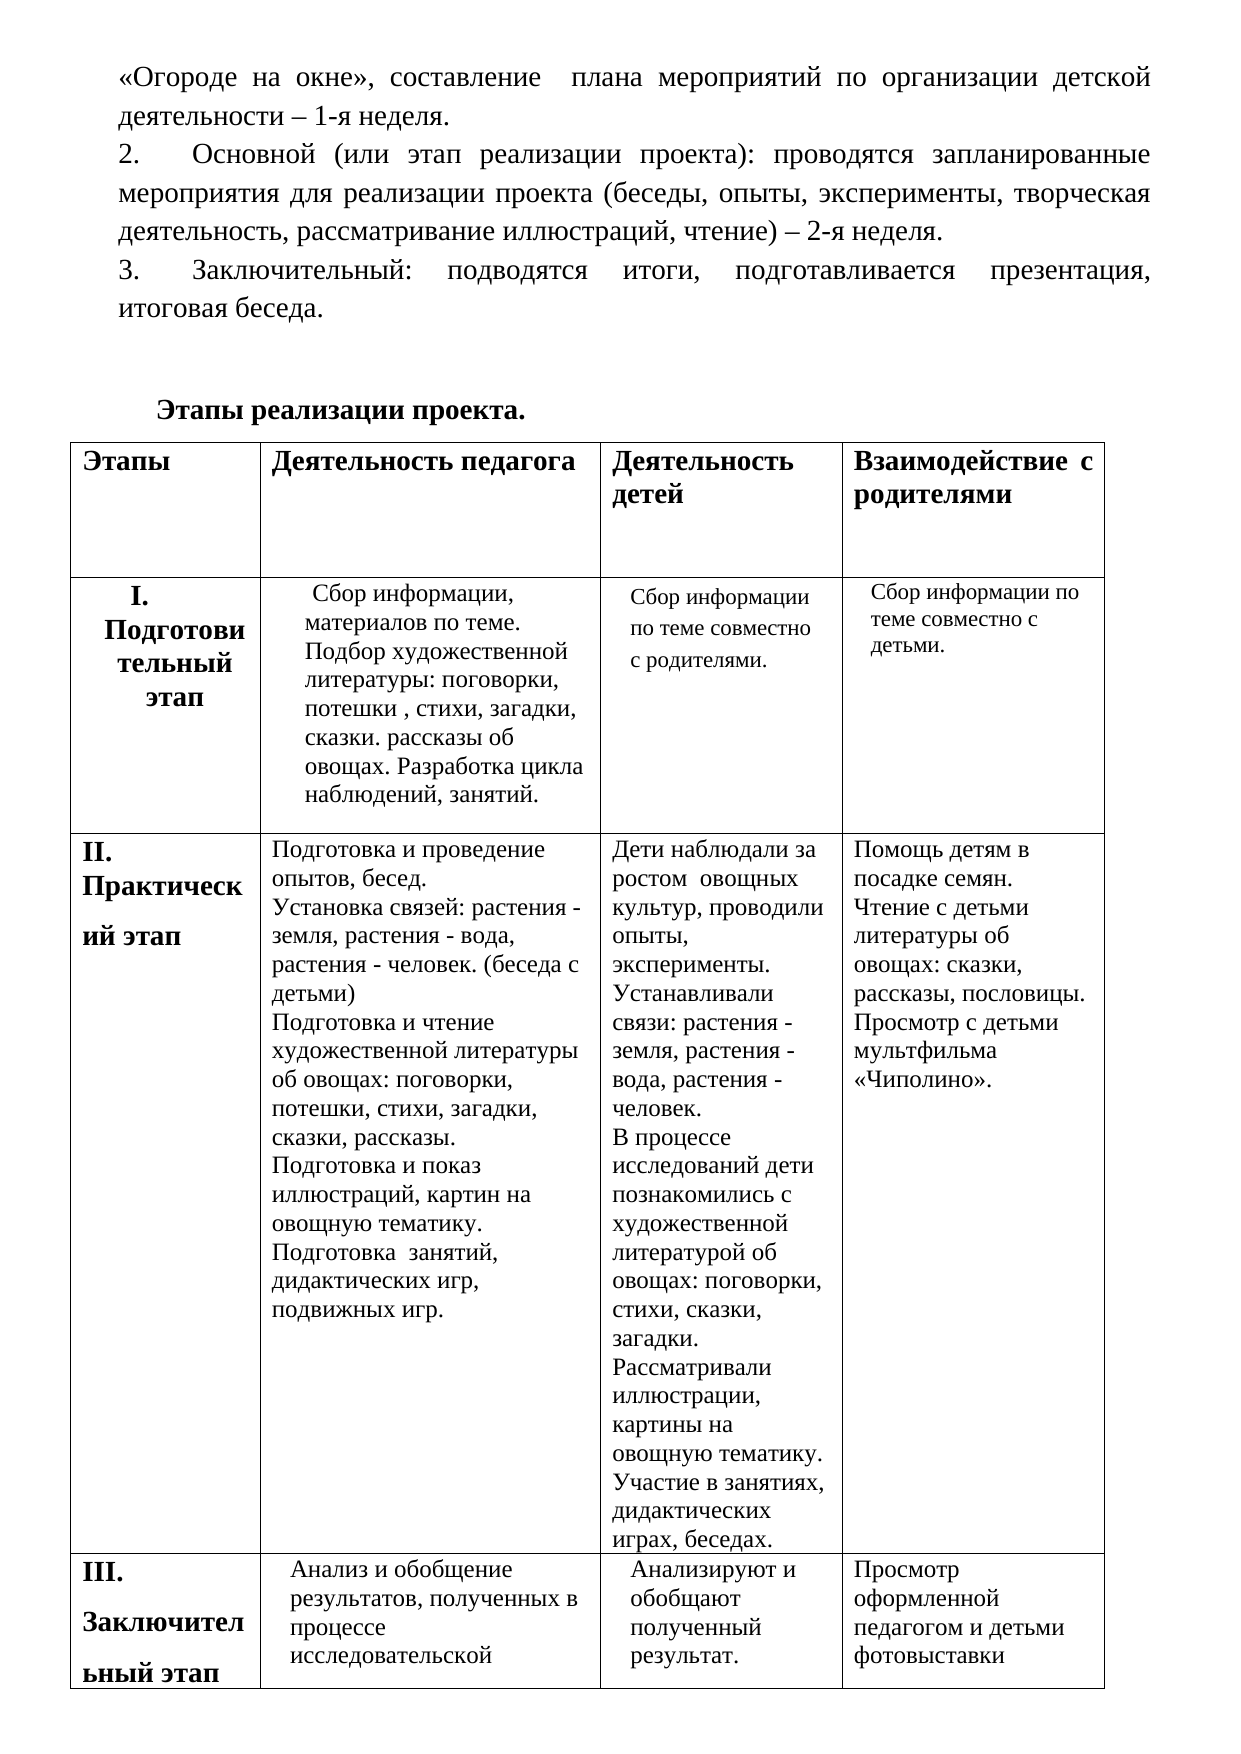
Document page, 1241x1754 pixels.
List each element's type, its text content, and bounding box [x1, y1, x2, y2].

table_header Этапы [71, 443, 260, 577]
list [118, 59, 1152, 131]
table_header Деятельность детей [601, 443, 842, 577]
table_cell Помощь детям в посадке семян. Чтение с детьми литературы об овощах: сказки, рассказы, пословицы. Просмотр с детьми мультфильма «Чиполино». [843, 834, 1104, 1553]
table_cell Сбор информации по теме совместно с детьми. [843, 578, 1104, 833]
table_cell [601, 1554, 842, 1688]
text Этапы реализации проекта. [156, 392, 1152, 425]
table_header Взаимодействие с родителями [843, 443, 1104, 577]
table_cell Сбор информации по теме совместно с родителями. [601, 578, 842, 833]
table_header Деятельность педагога [261, 443, 600, 577]
list Основной (или этап реализации проекта): проводятся запланированные мероприятия для реализации проекта (беседы, опыты, эксперименты, творческая деятельность, рассматривание иллюстраций, чтение) – 2-я неделя. [118, 136, 1152, 247]
table_cell Сбор информации, материалов по теме. Подбор художественной литературы: поговорки, потешки , стихи, загадки, сказки. рассказы об овощах. Разработка цикла наблюдений, занятий. [261, 578, 600, 833]
table_cell Подготовка и проведение опытов, бесед. Установка связей: растения - земля, растения - вода, растения - человек. (беседа с детьми) Подготовка и чтение художественной литературы об овощах: поговорки, потешки, стихи, загадки, сказки, рассказы. Подготовка и показ иллюстраций, картин на овощную тематику. Подготовка занятий, дидактических игр, подвижных игр. [261, 834, 600, 1553]
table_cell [843, 1554, 1104, 1688]
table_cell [261, 1554, 600, 1688]
table_cell II. Практический этап [71, 834, 260, 1553]
list Заключительный: подводятся итоги, подготавливается презентация, итоговая беседа. [118, 252, 1152, 324]
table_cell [71, 1554, 260, 1688]
table_cell Дети наблюдали за ростом овощных культур, проводили опыты, эксперименты. Устанавливали связи: растения - земля, растения - вода, растения - человек. В процессе исследований дети познакомились с художественной литературой об овощах: поговорки, стихи, сказки, загадки. Рассматривали иллюстрации, картины на овощную тематику. Участие в занятиях, дидактических играх, беседах. [601, 834, 842, 1553]
table_cell I. Подготовительный этап [71, 578, 260, 833]
